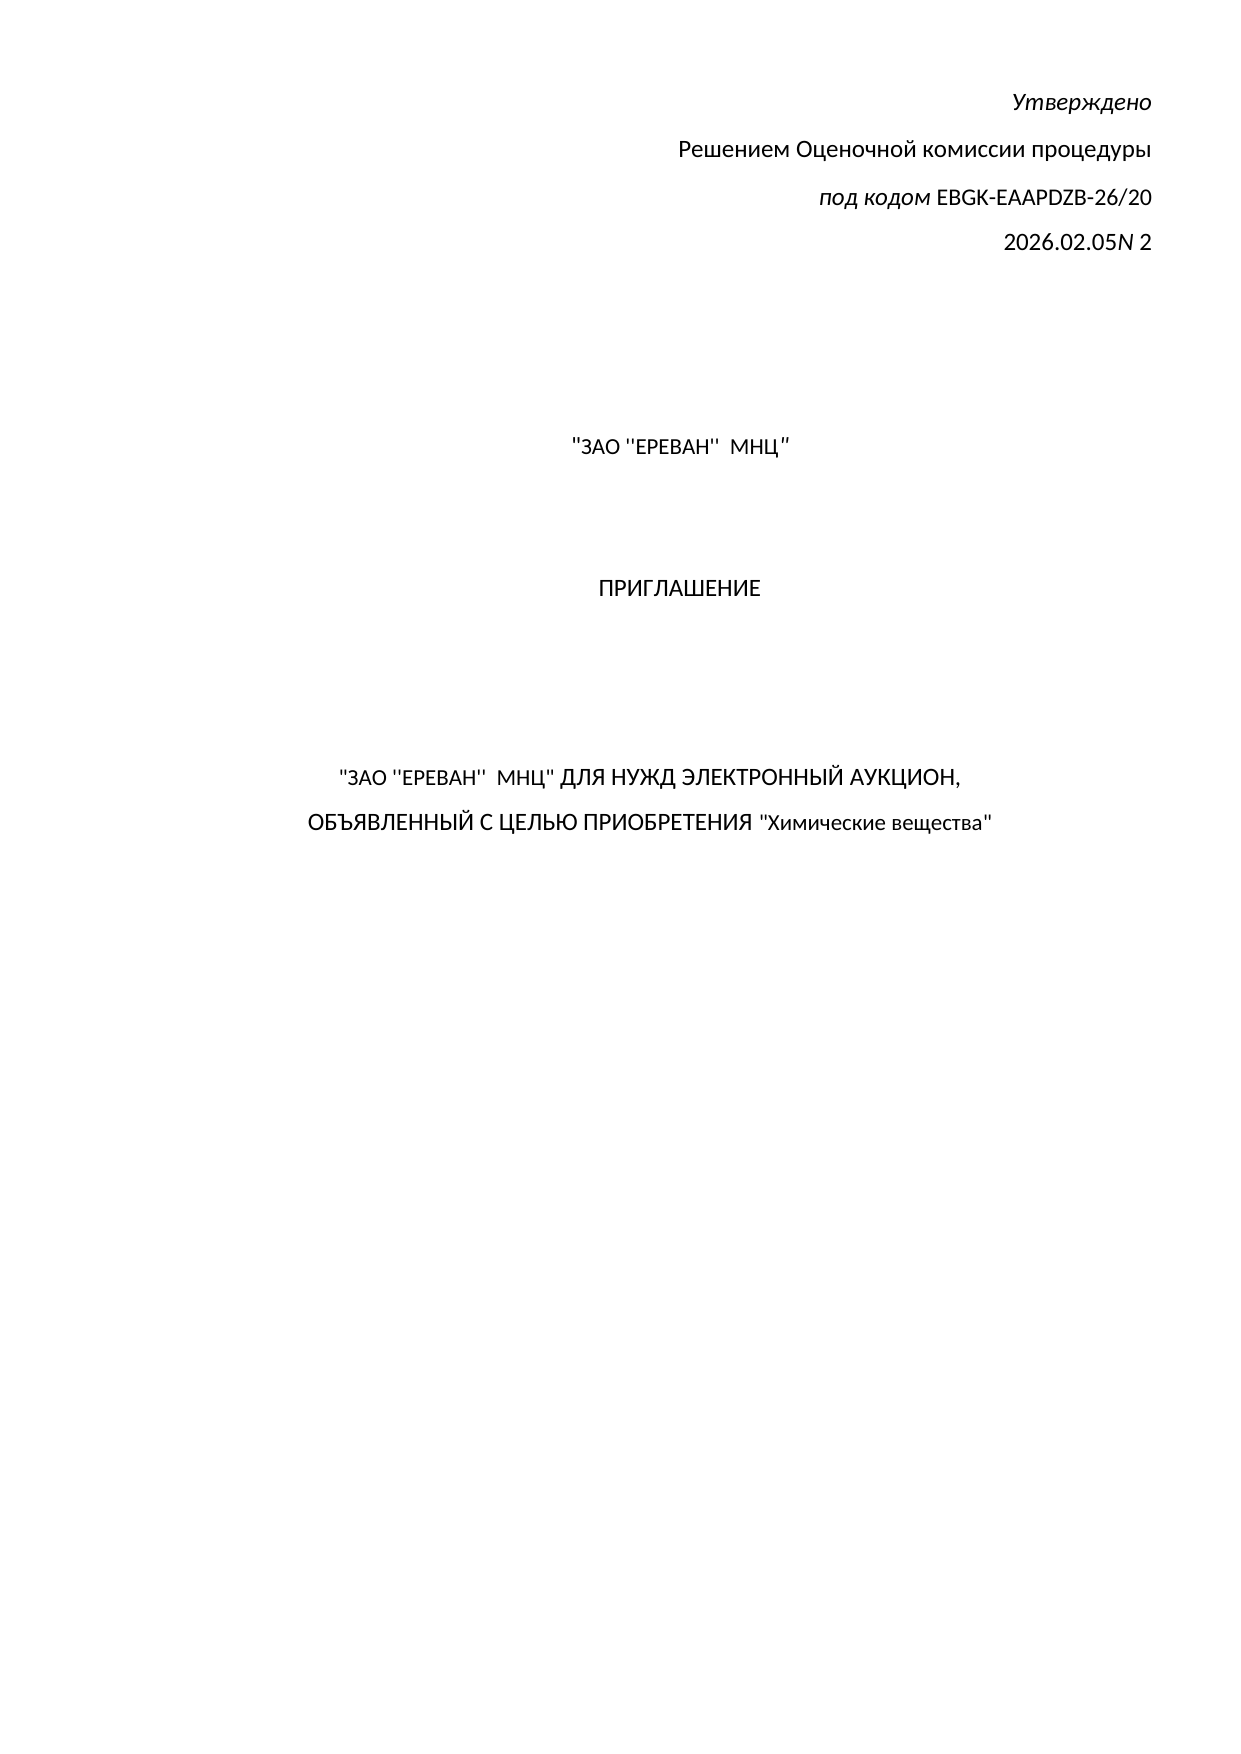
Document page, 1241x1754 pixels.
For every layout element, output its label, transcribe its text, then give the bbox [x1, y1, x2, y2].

text Утверждено [148, 86, 1152, 117]
text "ЗАО ''ЕРЕВАН'' МНЦ" ДЛЯ НУЖД ЭЛЕКТРОННЫЙ АУКЦИОН, [148, 761, 1152, 791]
text "ЗАО ''ЕРЕВАН'' МНЦ" [148, 431, 1152, 461]
text ПРИГЛАШЕНИЕ [148, 572, 1152, 603]
text под кодом EBGK-EAAPDZB-26/20 2026.02.05 N 2 [148, 181, 1152, 257]
text Решением Оценочной комиссии процедуры [148, 134, 1152, 164]
text ОБЪЯВЛЕННЫЙ С ЦЕЛЬЮ ПРИОБРЕТЕНИЯ "Химические вещества" [148, 807, 1152, 837]
